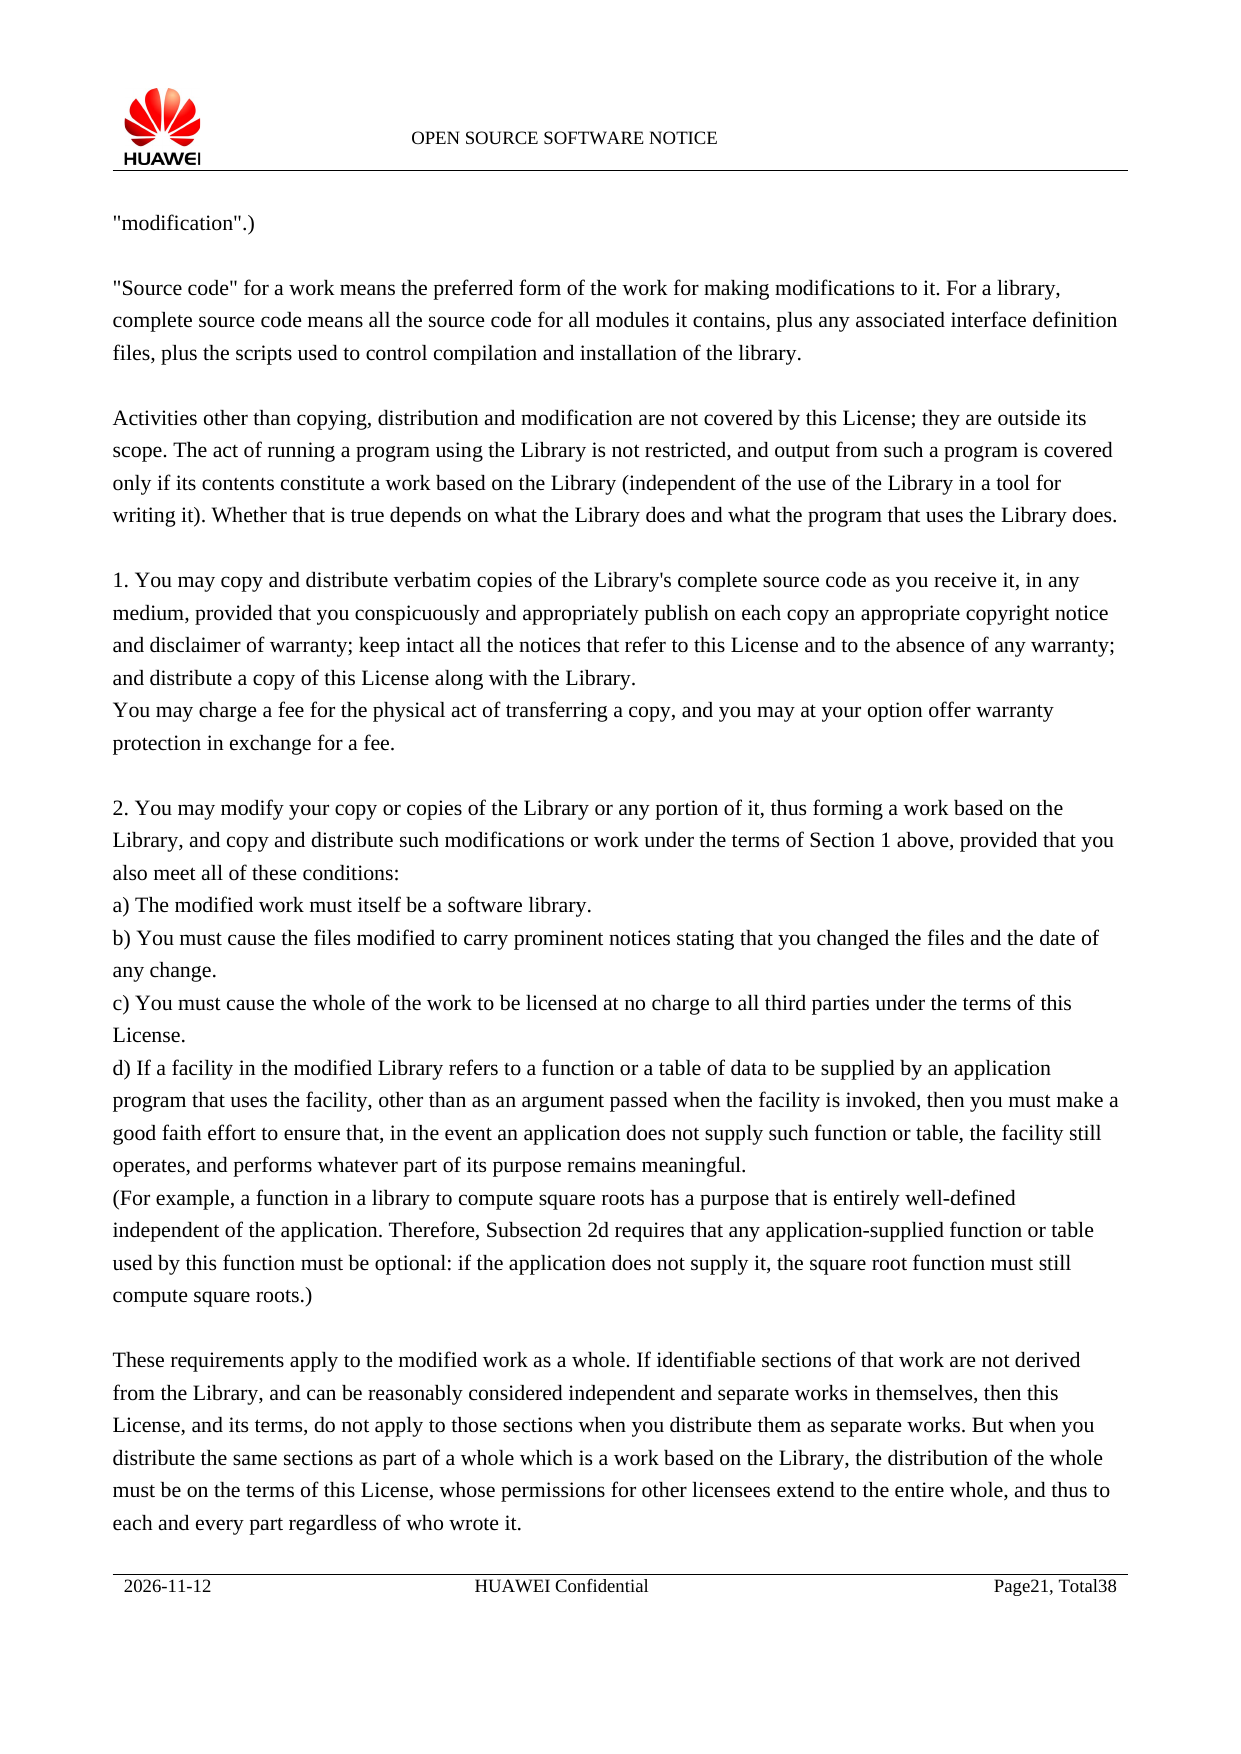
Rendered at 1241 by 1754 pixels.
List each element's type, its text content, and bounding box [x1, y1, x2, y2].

text d) If a facility in the modified Library refers to a function or a table of data to be supplied by an application program that uses the facility, other than as an argument passed when the facility is invoked, then you must make a good faith effort to ensure that, in the event an application does not supply such function or table, the facility still operates, and performs whatever part of its purpose remains meaningful. [112, 1051, 1128, 1181]
text "Source code" for a work means the preferred form of the work for making modifications to it. For a library, complete source code means all the source code for all modules it contains, plus any associated interface definition files, plus the scripts used to control compilation and installation of the library. [112, 271, 1128, 369]
text a) The modified work must itself be a software library. [112, 889, 1128, 921]
text Activities other than copying, distribution and modification are not covered by this License; they are outside its scope. The act of running a program using the Library is not restricted, and output from such a program is covered only if its contents constitute a work based on the Library (independent of the use of the Library in a tool for writing it). Whether that is true depends on what the Library does and what the program that uses the Library does. [112, 401, 1128, 531]
picture [124, 88, 201, 165]
text These requirements apply to the modified work as a whole. If identifiable sections of that work are not derived from the Library, and can be reasonably considered independent and separate works in themselves, then this License, and its terms, do not apply to those sections when you distribute them as separate works. But when you distribute the same sections as part of a whole which is a work based on the Library, the distribution of the whole must be on the terms of this License, whose permissions for other licensees extend to the entire whole, and thus to each and every part regardless of who wrote it. [112, 1344, 1128, 1539]
text (For example, a function in a library to compute square roots has a purpose that is entirely well-defined independent of the application. Therefore, Subsection 2d requires that any application-supplied function or table used by this function must be optional: if the application does not supply it, the square root function must still compute square roots.) [112, 1181, 1128, 1311]
text 2. You may modify your copy or copies of the Library or any portion of it, thus forming a work based on the Library, and copy and distribute such modifications or work under the terms of Section 1 above, provided that you also meet all of these conditions: [112, 791, 1128, 889]
text You may charge a fee for the physical act of transferring a copy, and you may at your option offer warranty protection in exchange for a fee. [112, 694, 1128, 759]
text b) You must cause the files modified to carry prominent notices stating that you changed the files and the date of any change. [112, 921, 1128, 986]
text c) You must cause the whole of the work to be licensed at no charge to all third parties under the terms of this License. [112, 986, 1128, 1051]
text 1. You may copy and distribute verbatim copies of the Library's complete source code as you receive it, in any medium, provided that you conspicuously and appropriately publish on each copy an appropriate copyright notice and disclaimer of warranty; keep intact all the notices that refer to this License and to the absence of any warranty; and distribute a copy of this License along with the Library. [112, 564, 1128, 694]
